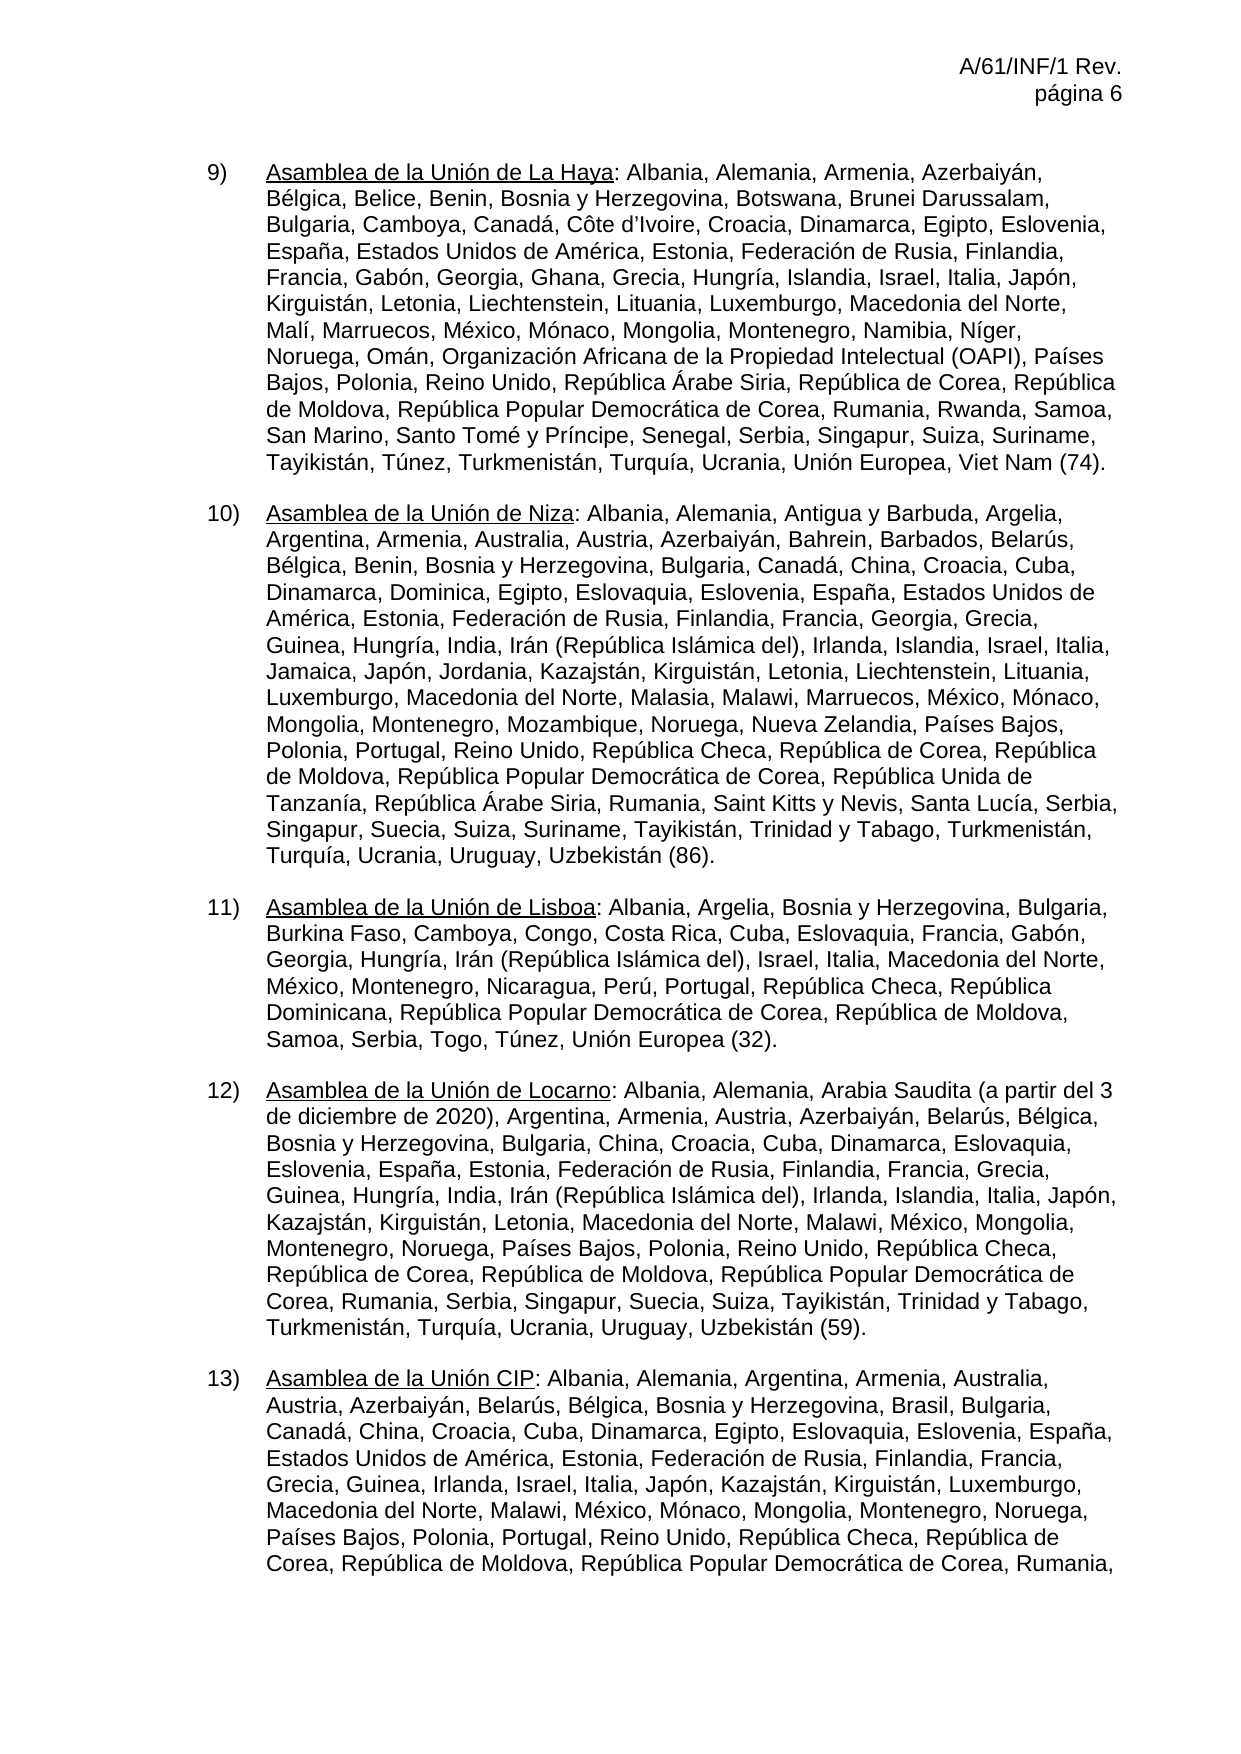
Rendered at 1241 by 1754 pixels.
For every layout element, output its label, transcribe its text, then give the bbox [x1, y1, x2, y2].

text 10) Asamblea de la Unión de Niza: Albania, Alemania, Antigua y Barbuda, Argelia, Argentina, Armenia, Australia, Austria, Azerbaiyán, Bahrein, Barbados, Belarús, Bélgica, Benin, Bosnia y Herzegovina, Bulgaria, Canadá, China, Croacia, Cuba, Dinamarca, Dominica, Egipto, Eslovaquia, Eslovenia, España, Estados Unidos de América, Estonia, Federación de Rusia, Finlandia, Francia, Georgia, Grecia, Guinea, Hungría, India, Irán (República Islámica del), Irlanda, Islandia, Israel, Italia, Jamaica, Japón, Jordania, Kazajstán, Kirguistán, Letonia, Liechtenstein, Lituania, Luxemburgo, Macedonia del Norte, Malasia, Malawi, Marruecos, México, Mónaco, Mongolia, Montenegro, Mozambique, Noruega, Nueva Zelandia, Países Bajos, Polonia, Portugal, Reino Unido, República Checa, República de Corea, República de Moldova, República Popular Democrática de Corea, República Unida de Tanzanía, República Árabe Siria, Rumania, Saint Kitts y Nevis, Santa Lucía, Serbia, Singapur, Suecia, Suiza, Suriname, Tayikistán, Trinidad y Tabago, Turkmenistán, Turquía, Ucrania, Uruguay, Uzbekistán (86). [207, 500, 1122, 869]
text 12) Asamblea de la Unión de Locarno: Albania, Alemania, Arabia Saudita (a partir del 3 de diciembre de 2020), Argentina, Armenia, Austria, Azerbaiyán, Belarús, Bélgica, Bosnia y Herzegovina, Bulgaria, China, Croacia, Cuba, Dinamarca, Eslovaquia, Eslovenia, España, Estonia, Federación de Rusia, Finlandia, Francia, Grecia, Guinea, Hungría, India, Irán (República Islámica del), Irlanda, Islandia, Italia, Japón, Kazajstán, Kirguistán, Letonia, Macedonia del Norte, Malawi, México, Mongolia, Montenegro, Noruega, Países Bajos, Polonia, Reino Unido, República Checa, República de Corea, República de Moldova, República Popular Democrática de Corea, Rumania, Serbia, Singapur, Suecia, Suiza, Tayikistán, Trinidad y Tabago, Turkmenistán, Turquía, Ucrania, Uruguay, Uzbekistán (59). [207, 1077, 1122, 1340]
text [207, 1365, 1122, 1576]
text 9) Asamblea de la Unión de La Haya: Albania, Alemania, Armenia, Azerbaiyán, Bélgica, Belice, Benin, Bosnia y Herzegovina, Botswana, Brunei Darussalam, Bulgaria, Camboya, Canadá, Côte d’Ivoire, Croacia, Dinamarca, Egipto, Eslovenia, España, Estados Unidos de América, Estonia, Federación de Rusia, Finlandia, Francia, Gabón, Georgia, Ghana, Grecia, Hungría, Islandia, Israel, Italia, Japón, Kirguistán, Letonia, Liechtenstein, Lituania, Luxemburgo, Macedonia del Norte, Malí, Marruecos, México, Mónaco, Mongolia, Montenegro, Namibia, Níger, Noruega, Omán, Organización Africana de la Propiedad Intelectual (OAPI), Países Bajos, Polonia, Reino Unido, República Árabe Siria, República de Corea, República de Moldova, República Popular Democrática de Corea, Rumania, Rwanda, Samoa, San Marino, Santo Tomé y Príncipe, Senegal, Serbia, Singapur, Suiza, Suriname, Tayikistán, Túnez, Turkmenistán, Turquía, Ucrania, Unión Europea, Viet Nam (74). [207, 158, 1122, 475]
text 11) Asamblea de la Unión de Lisboa: Albania, Argelia, Bosnia y Herzegovina, Bulgaria, Burkina Faso, Camboya, Congo, Costa Rica, Cuba, Eslovaquia, Francia, Gabón, Georgia, Hungría, Irán (República Islámica del), Israel, Italia, Macedonia del Norte, México, Montenegro, Nicaragua, Perú, Portugal, República Checa, República Dominicana, República Popular Democrática de Corea, República de Moldova, Samoa, Serbia, Togo, Túnez, Unión Europea (32). [207, 894, 1122, 1052]
